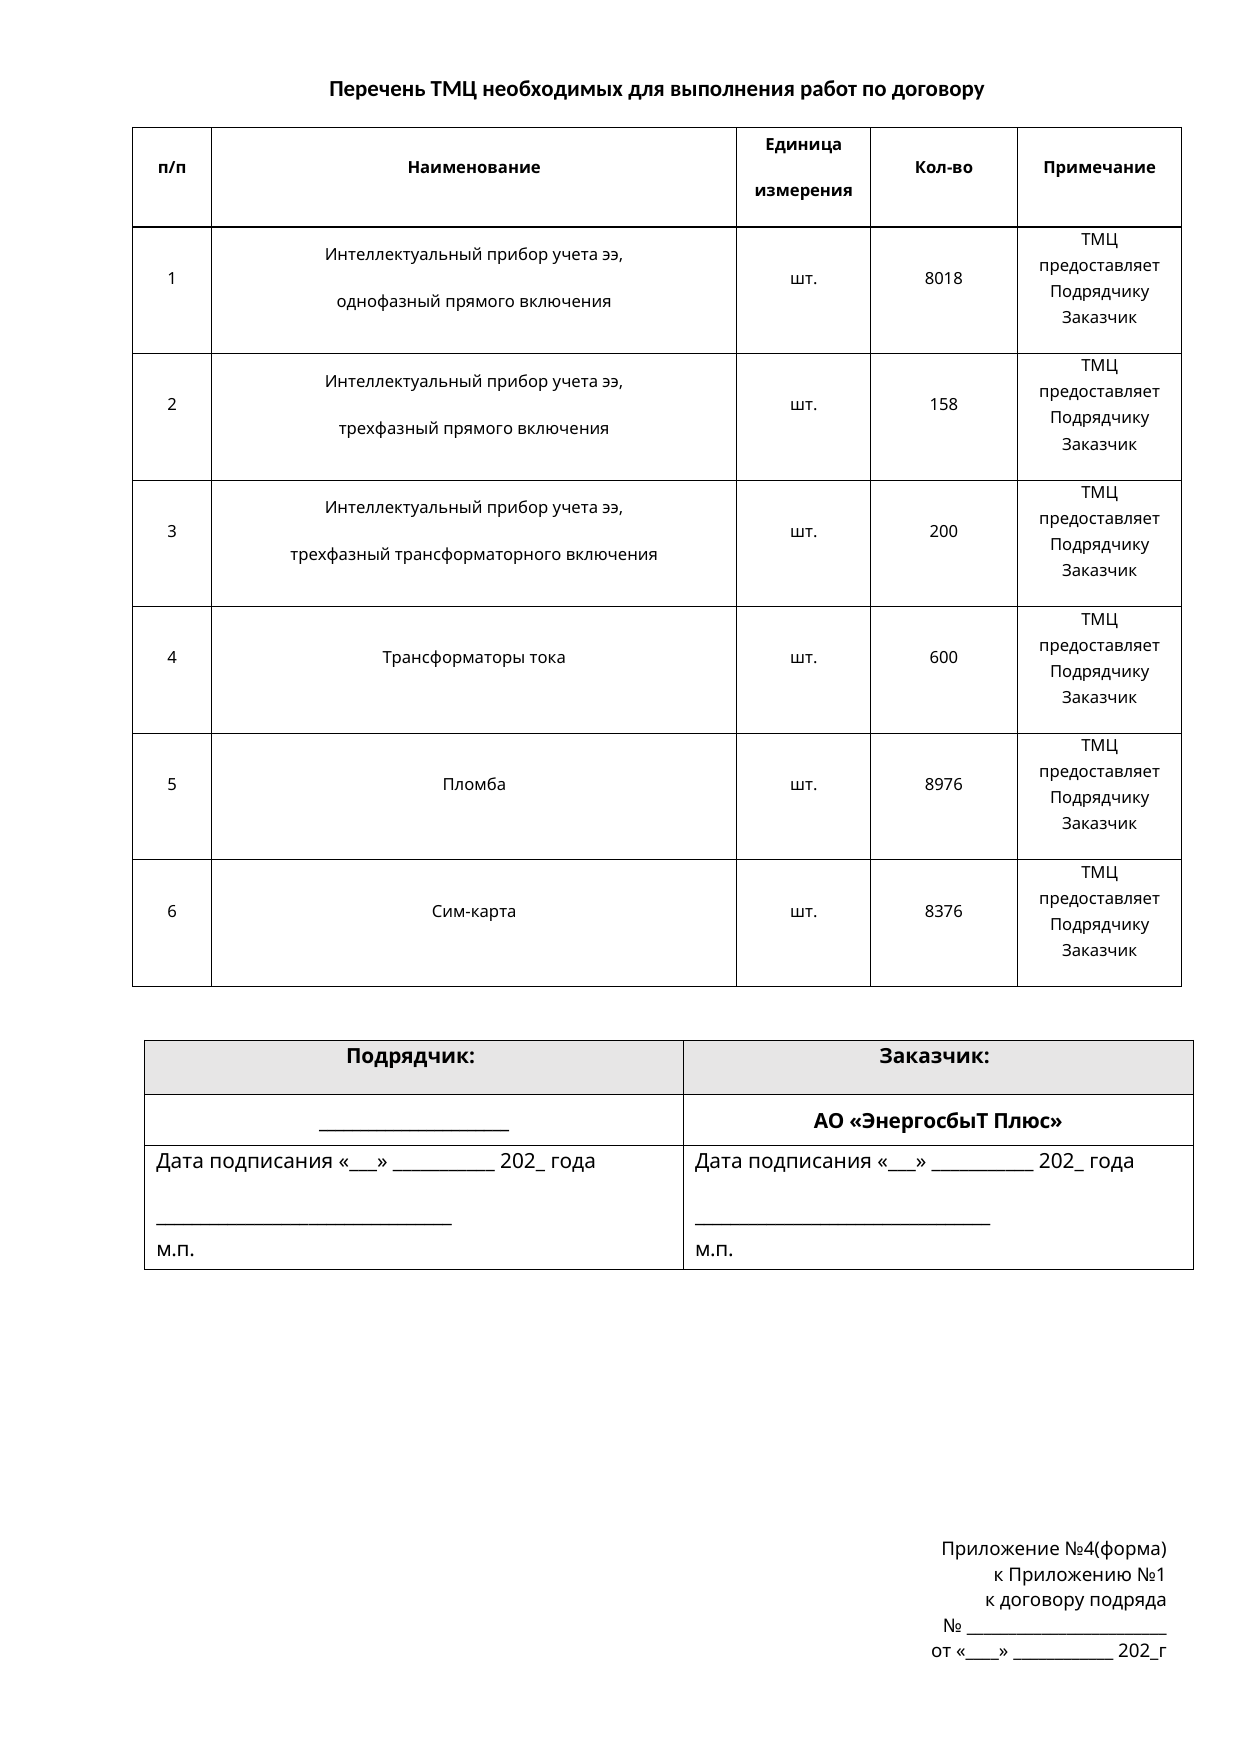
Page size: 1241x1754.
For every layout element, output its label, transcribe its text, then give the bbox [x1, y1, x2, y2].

table_cell 200 [871, 481, 1017, 606]
text от «____» ____________ 202_г [856, 1637, 1167, 1663]
table_cell 158 [871, 354, 1017, 479]
table_cell 8376 [871, 860, 1017, 986]
table_cell Трансформаторы тока [212, 607, 736, 733]
table_cell АО «ЭнергосбыТ Плюс» [684, 1095, 1193, 1145]
table_cell шт. [737, 734, 870, 859]
table_cell _______________________ [145, 1095, 683, 1145]
table_cell ТМЦ предоставляет Подрядчику Заказчик [1018, 354, 1181, 479]
table_cell шт. [737, 860, 870, 986]
text Перечень ТМЦ необходимых для выполнения работ по договору [148, 74, 1167, 102]
table_cell шт. [737, 481, 870, 606]
table_cell 600 [871, 607, 1017, 733]
table_cell Дата подписания «___» ___________ 202_ года _________________________________ м.п. [145, 1146, 683, 1269]
table_header Наименование [212, 128, 736, 226]
text № ________________________ [856, 1612, 1167, 1637]
table_cell Интеллектуальный прибор учета ээ, трехфазный трансформаторного включения [212, 481, 736, 606]
table_cell 2 [133, 354, 211, 479]
text к договору подряда [856, 1586, 1167, 1612]
subtitle Приложение №4(форма) [856, 1535, 1167, 1561]
table_header п/п [133, 128, 211, 226]
table_header Заказчик: [684, 1041, 1193, 1094]
table_header Кол-во [871, 128, 1017, 226]
table_header Единица измерения [737, 128, 870, 226]
table_cell шт. [737, 354, 870, 479]
table_cell ТМЦ предоставляет Подрядчику Заказчик [1018, 860, 1181, 986]
table_cell шт. [737, 228, 870, 353]
table_cell 6 [133, 860, 211, 986]
table_cell ТМЦ предоставляет Подрядчику Заказчик [1018, 734, 1181, 859]
table_cell ТМЦ предоставляет Подрядчику Заказчик [1018, 228, 1181, 353]
table_cell 1 [133, 228, 211, 353]
table_cell Пломба [212, 734, 736, 859]
table_cell 5 [133, 734, 211, 859]
table_cell шт. [737, 607, 870, 733]
table_header Примечание [1018, 128, 1181, 226]
text к Приложению №1 [856, 1561, 1167, 1586]
table_cell Интеллектуальный прибор учета ээ, однофазный прямого включения [212, 228, 736, 353]
table_cell 8018 [871, 228, 1017, 353]
table_cell ТМЦ предоставляет Подрядчику Заказчик [1018, 607, 1181, 733]
table_header Подрядчик: [145, 1041, 683, 1094]
table_cell 3 [133, 481, 211, 606]
table_cell Интеллектуальный прибор учета ээ, трехфазный прямого включения [212, 354, 736, 479]
table_cell Сим-карта [212, 860, 736, 986]
table_cell Дата подписания «___» ___________ 202_ года _________________________________ м.п. [684, 1146, 1193, 1269]
table_cell 8976 [871, 734, 1017, 859]
table_cell ТМЦ предоставляет Подрядчику Заказчик [1018, 481, 1181, 606]
table_cell 4 [133, 607, 211, 733]
